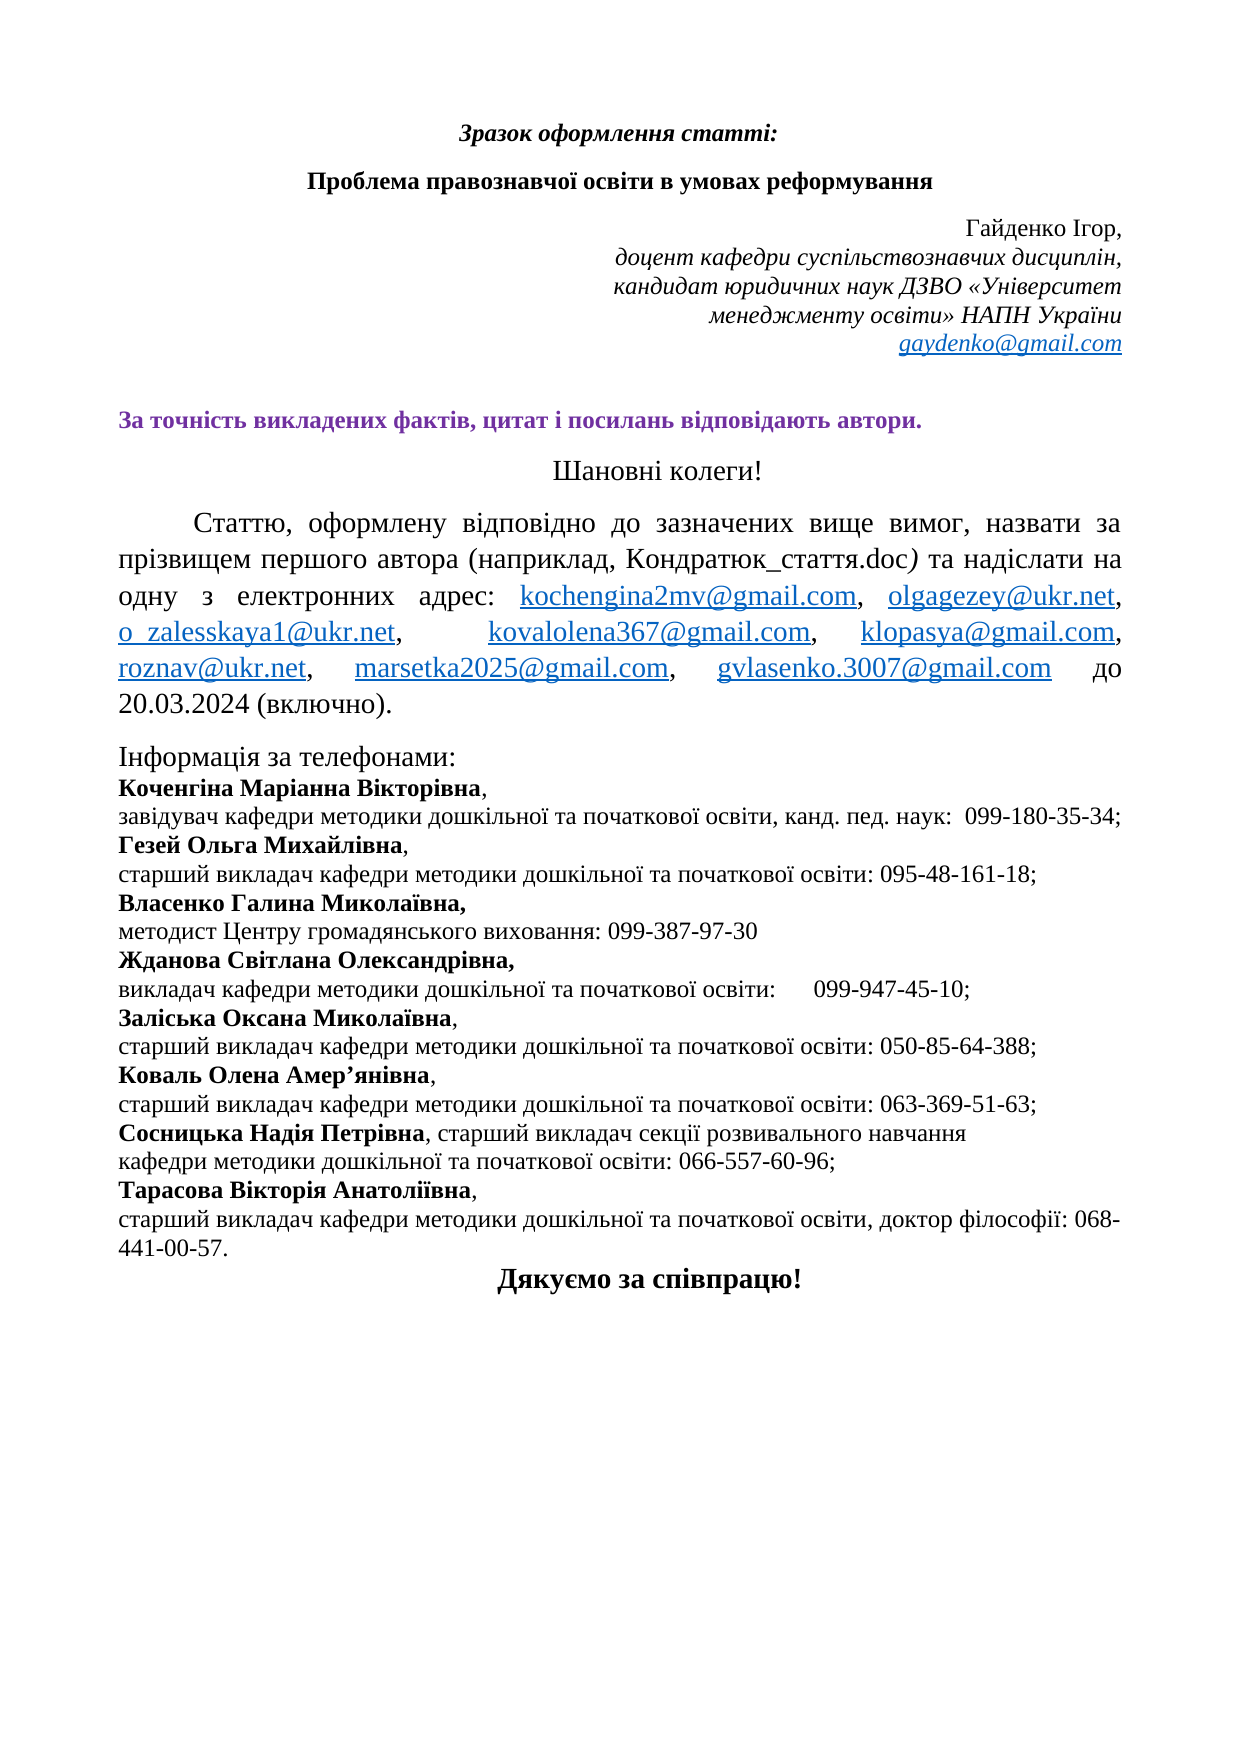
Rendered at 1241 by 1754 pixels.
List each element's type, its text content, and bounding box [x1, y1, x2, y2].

text кандидат юридичних наук ДЗВО «Університет [118, 271, 1122, 300]
text Зразок оформлення статті: [118, 118, 1122, 147]
text Гайденко Ігор, [118, 213, 1122, 242]
text завідувач кафедри методики дошкільної та початкової освіти, канд. пед. наук: 099-180-35-34; [118, 801, 1122, 830]
text Статтю, оформлену відповідно до зазначених вище вимог, назвати за прізвищем першого автора (наприклад, Кондратюк_стаття.doc) та надіслати на одну з електронних адрес: kochengina2mv@gmail.com, olgagezey@ukr.net, o_zalesskaya1@ukr.net, kovalolena367@gmail.com, klopasya@gmail.com, roznav@ukr.net, marsetka2025@gmail.com, gvlasenko.3007@gmail.com до 20.03.2024 (включно). [118, 506, 1122, 720]
text За точність викладених фактів, цитат і посилань відповідають автори. [118, 405, 1122, 434]
text Жданова Світлана Олександрівна, [118, 945, 1122, 974]
text Гезей Ольга Михайлівна, [118, 830, 1122, 859]
text Дякуємо за співпрацю! [118, 1261, 1122, 1295]
text доцент кафедри суспільствознавчих дисциплін, [118, 242, 1122, 271]
text старший викладач кафедри методики дошкільної та початкової освіти: 050-85-64-388; [118, 1031, 1122, 1060]
text Тарасова Вікторія Анатоліївна, [118, 1175, 1122, 1204]
text Шановні колеги! [118, 453, 1122, 486]
text методист Центру громадянського виховання: 099-387-97-30 [118, 916, 1122, 945]
text Сосницька Надія Петрівна, старший викладач секції розвивального навчання [118, 1118, 1122, 1146]
text кафедри методики дошкільної та початкової освіти: 066-557-60-96; [118, 1146, 1122, 1175]
text старший викладач кафедри методики дошкільної та початкової освіти: 095-48-161-18; [118, 859, 1122, 888]
text gaydenko@gmail.com [118, 328, 1122, 357]
text Проблема правознавчої освіти в умовах реформування [118, 166, 1122, 194]
text старший викладач кафедри методики дошкільної та початкової освіти: 063-369-51-63; [118, 1089, 1122, 1118]
text Інформація за телефонами: [118, 739, 1122, 773]
text Коченгіна Маріанна Вікторівна, [118, 773, 1122, 801]
text Коваль Олена Амер’янівна, [118, 1060, 1122, 1089]
text викладач кафедри методики дошкільної та початкової освіти: 099-947-45-10; [118, 974, 1122, 1003]
text Заліська Оксана Миколаївна, [118, 1003, 1122, 1031]
text Власенко Галина Миколаївна, [118, 888, 1122, 916]
text менеджменту освіти» НАПН України [118, 300, 1122, 328]
text старший викладач кафедри методики дошкільної та початкової освіти, доктор філософії: 068-441-00-57. [118, 1204, 1122, 1261]
